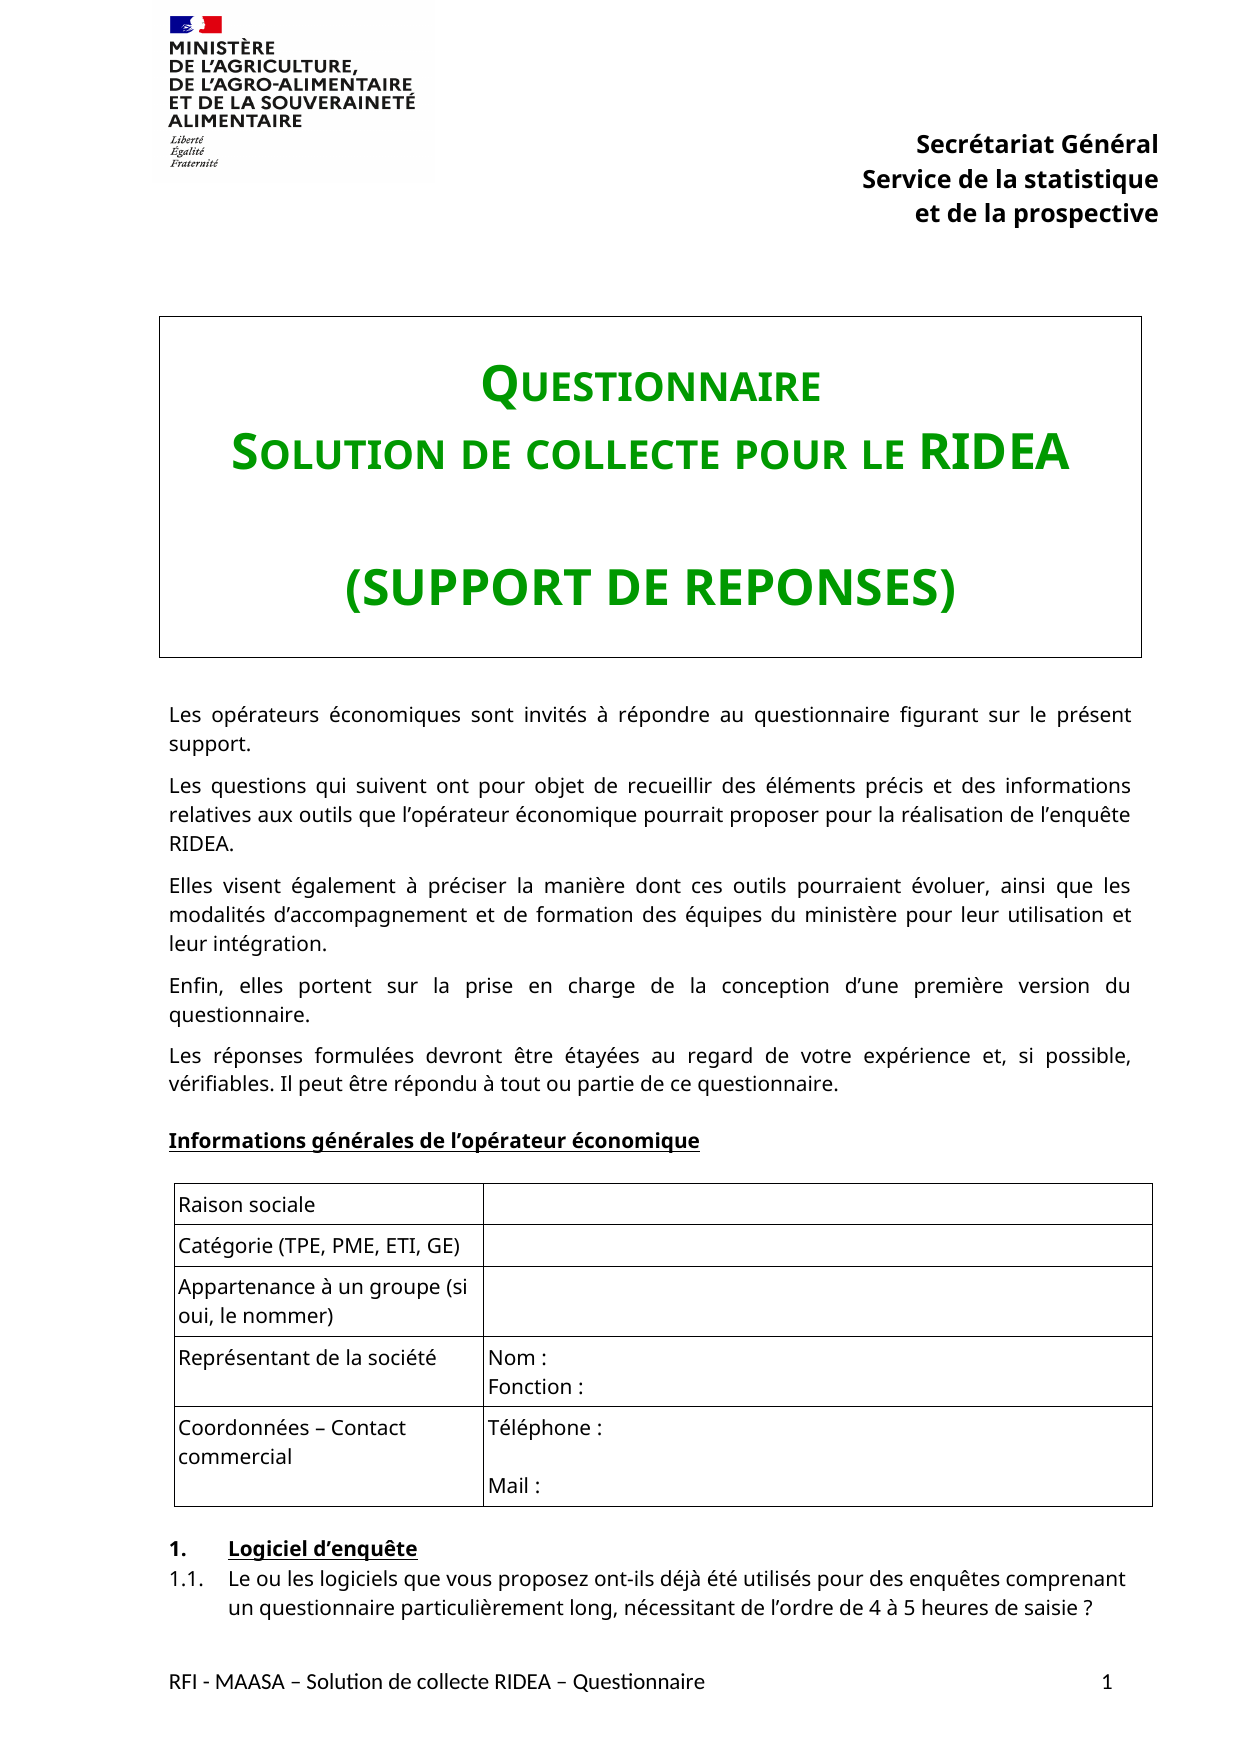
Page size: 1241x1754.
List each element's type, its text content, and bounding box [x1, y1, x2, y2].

subtitle Informations générales de l’opérateur économique [169, 1126, 1133, 1155]
subtitle Logiciel d’enquête [169, 1534, 1133, 1563]
table_cell Appartenance à un groupe (si oui, le nommer) [175, 1267, 483, 1336]
table_header Raison sociale [175, 1184, 483, 1224]
text Les opérateurs économiques sont invités à répondre au questionnaire figurant sur le présent support. [169, 699, 1133, 758]
table_cell Représentant de la société [175, 1337, 483, 1406]
text Les réponses formulées devront être étayées au regard de votre expérience et, si possible, vérifiables. Il peut être répondu à tout ou partie de ce questionnaire. [169, 1041, 1133, 1098]
text Enfin, elles portent sur la prise en charge de la conception d’une première version du questionnaire. [169, 970, 1133, 1028]
table_cell Catégorie (TPE, PME, ETI, GE) [175, 1225, 483, 1266]
text Les questions qui suivent ont pour objet de recueillir des éléments précis et des informations relatives aux outils que l’opérateur économique pourrait proposer pour la réalisation de l’enquête RIDEA. [169, 770, 1133, 858]
table_header [484, 1184, 1152, 1224]
table_cell Téléphone : Mail : [484, 1407, 1152, 1506]
text (SUPPORT DE REPONSES) [169, 552, 1133, 621]
text Solution de collecte pour le RIDEA [169, 416, 1133, 484]
subtitle Le ou les logiciels que vous proposez ont-ils déjà été utilisés pour des enquêtes comprenant un questionnaire particulièrement long, nécessitant de l’ordre de 4 à 5 heures de saisie ? [169, 1563, 1133, 1621]
text Questionnaire [169, 348, 1133, 416]
table_cell [484, 1225, 1152, 1266]
picture [151, 0, 435, 183]
table_cell Coordonnées – Contact commercial [175, 1407, 483, 1506]
text Elles visent également à préciser la manière dont ces outils pourraient évoluer, ainsi que les modalités d’accompagnement et de formation des équipes du ministère pour leur utilisation et leur intégration. [169, 870, 1133, 958]
table_cell [484, 1267, 1152, 1336]
table_cell Nom : Fonction : [484, 1337, 1152, 1406]
